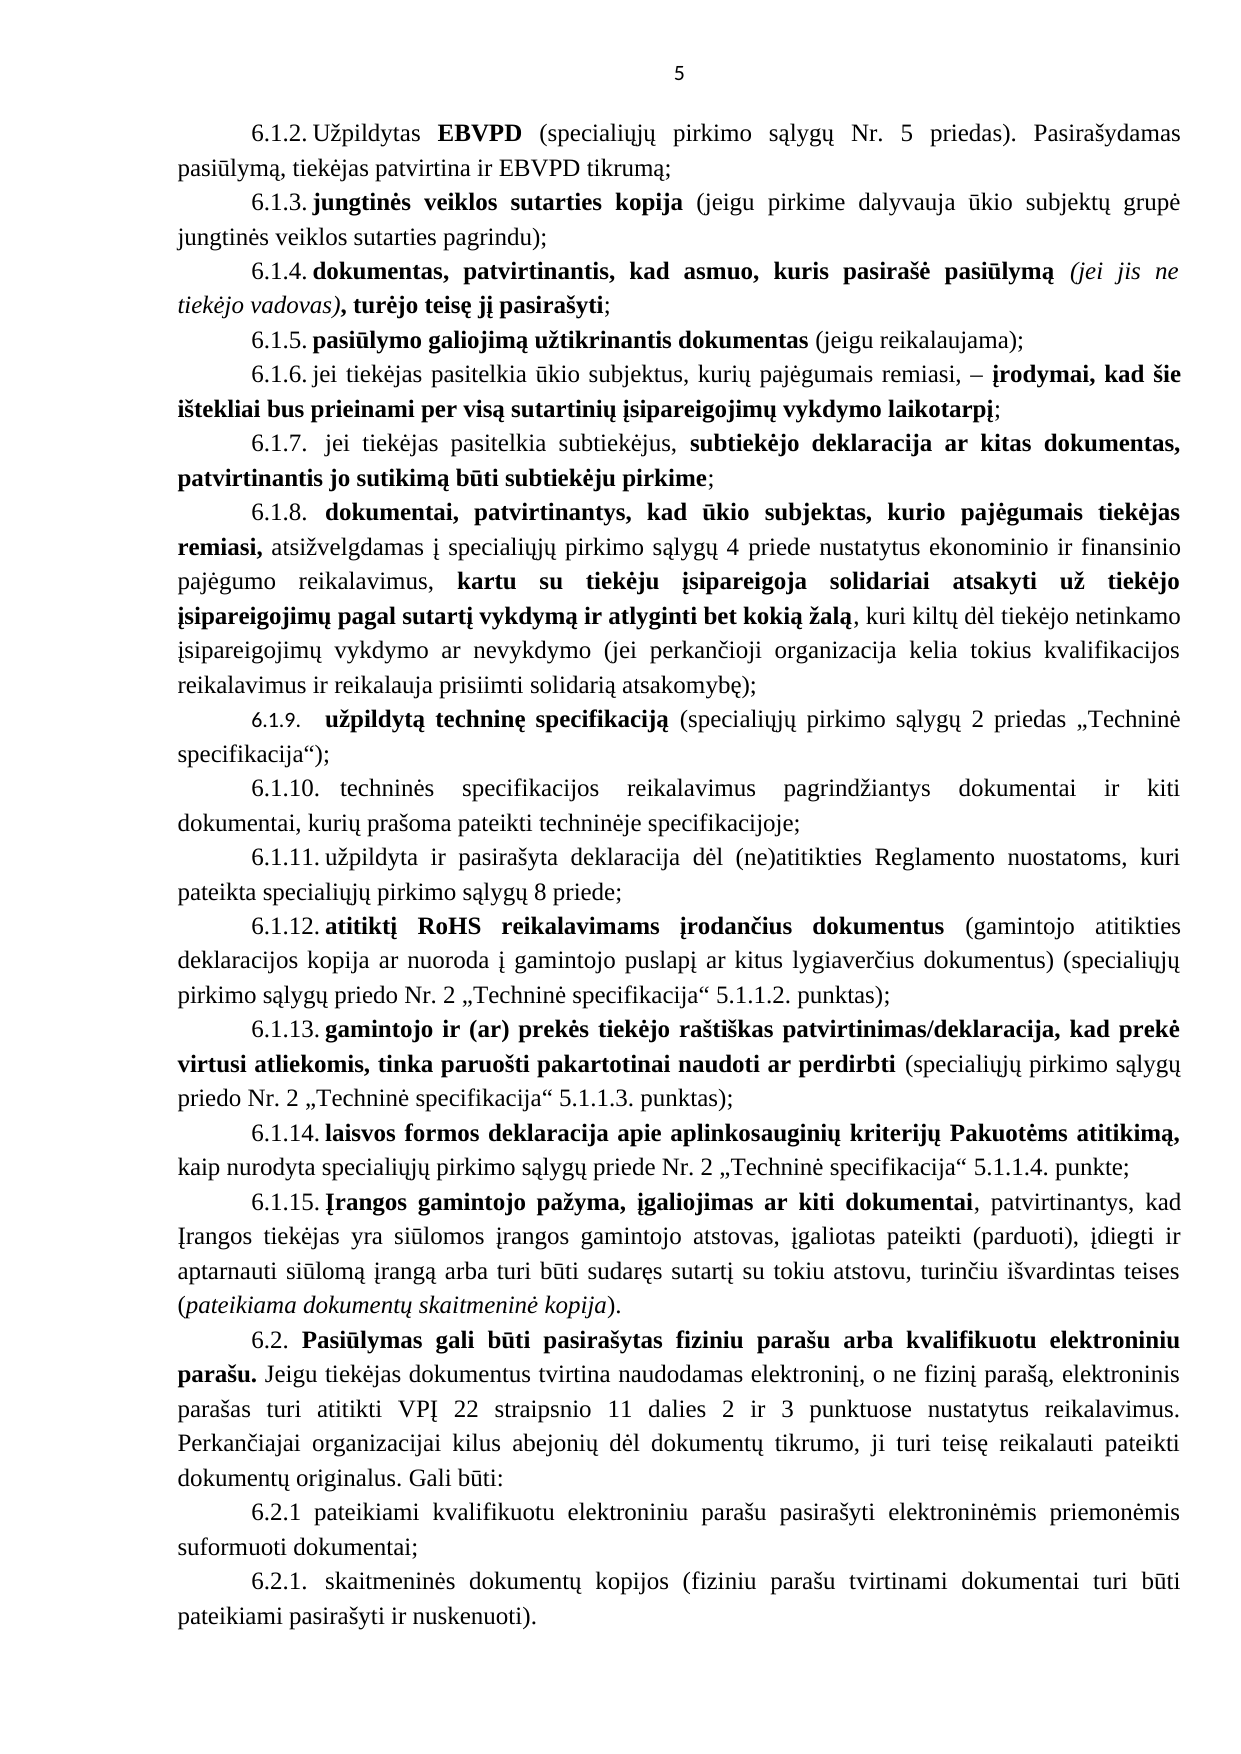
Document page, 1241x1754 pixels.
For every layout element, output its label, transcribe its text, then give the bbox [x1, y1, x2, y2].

list Įrangos gamintojo pažyma, įgaliojimas ar kiti dokumentai, patvirtinantys, kad Įrangos tiekėjas yra siūlomos įrangos gamintojo atstovas, įgaliotas pateikti (parduoti), įdiegti ir aptarnauti siūlomą įrangą arba turi būti sudaręs sutartį su tokiu atstovu, turinčiu išvardintas teises (pateikiama dokumentų skaitmeninė kopija). [177, 1187, 1181, 1319]
list užpildyta ir pasirašyta deklaracija dėl (ne)atitikties Reglamento nuostatoms, kuri pateikta specialiųjų pirkimo sąlygų 8 priede; [177, 842, 1181, 905]
list atitiktį RoHS reikalavimams įrodančius dokumentus (gamintojo atitikties deklaracijos kopija ar nuoroda į gamintojo puslapį ar kitus lygiaverčius dokumentus) (specialiųjų pirkimo sąlygų priedo Nr. 2 „Techninė specifikacija“ 5.1.1.2. punktas); [177, 911, 1181, 1009]
list laisvos formos deklaracija apie aplinkosauginių kriterijų Pakuotėms atitikimą, kaip nurodyta specialiųjų pirkimo sąlygų priede Nr. 2 „Techninė specifikacija“ 5.1.1.4. punkte; [177, 1118, 1181, 1181]
list techninės specifikacijos reikalavimus pagrindžiantys dokumentai ir kiti dokumentai, kurių prašoma pateikti techninėje specifikacijoje; [177, 773, 1181, 836]
list jei tiekėjas pasitelkia ūkio subjektus, kurių pajėgumais remiasi, – įrodymai, kad šie ištekliai bus prieinami per visą sutartinių įsipareigojimų vykdymo laikotarpį; [177, 359, 1181, 423]
text 6.2. Pasiūlymas gali būti pasirašytas fiziniu parašu arba kvalifikuotu elektroniniu parašu. Jeigu tiekėjas dokumentus tvirtina naudodamas elektroninį, o ne fizinį parašą, elektroninis parašas turi atitikti VPĮ 22 straipsnio 11 dalies 2 ir 3 punktuose nustatytus reikalavimus. Perkančiajai organizacijai kilus abejonių dėl dokumentų tikrumo, ji turi teisę reikalauti pateikti dokumentų originalus. Gali būti: [177, 1325, 1181, 1492]
list jei tiekėjas pasitelkia subtiekėjus, subtiekėjo deklaracija ar kitas dokumentas, patvirtinantis jo sutikimą būti subtiekėju pirkime; [177, 428, 1181, 492]
list pasiūlymo galiojimą užtikrinantis dokumentas (jeigu reikalaujama); [177, 325, 1181, 354]
list skaitmeninės dokumentų kopijos (fiziniu parašu tvirtinami dokumentai turi būti pateikiami pasirašyti ir nuskenuoti). [177, 1566, 1181, 1629]
list dokumentas, patvirtinantis, kad asmuo, kuris pasirašė pasiūlymą (jei jis ne tiekėjo vadovas), turėjo teisę jį pasirašyti; [177, 256, 1181, 319]
list jungtinės veiklos sutarties kopija (jeigu pirkime dalyvauja ūkio subjektų grupė jungtinės veiklos sutarties pagrindu); [177, 187, 1181, 250]
list Užpildytas EBVPD (specialiųjų pirkimo sąlygų Nr. 5 priedas). Pasirašydamas pasiūlymą, tiekėjas patvirtina ir EBVPD tikrumą; [177, 118, 1181, 181]
list 6.2.1 pateikiami kvalifikuotu elektroniniu parašu pasirašyti elektroninėmis priemonėmis suformuoti dokumentai; [177, 1497, 1181, 1561]
list gamintojo ir (ar) prekės tiekėjo raštiškas patvirtinimas/deklaracija, kad prekė virtusi atliekomis, tinka paruošti pakartotinai naudoti ar perdirbti (specialiųjų pirkimo sąlygų priedo Nr. 2 „Techninė specifikacija“ 5.1.1.3. punktas); [177, 1014, 1181, 1112]
list dokumentai, patvirtinantys, kad ūkio subjektas, kurio pajėgumais tiekėjas remiasi, atsižvelgdamas į specialiųjų pirkimo sąlygų 4 priede nustatytus ekonominio ir finansinio pajėgumo reikalavimus, kartu su tiekėju įsipareigoja solidariai atsakyti už tiekėjo įsipareigojimų pagal sutartį vykdymą ir atlyginti bet kokią žalą, kuri kiltų dėl tiekėjo netinkamo įsipareigojimų vykdymo ar nevykdymo (jei perkančioji organizacija kelia tokius kvalifikacijos reikalavimus ir reikalauja prisiimti solidarią atsakomybę); [177, 497, 1181, 698]
list užpildytą techninę specifikaciją (specialiųjų pirkimo sąlygų 2 priedas „Techninė specifikacija“); [177, 704, 1181, 767]
